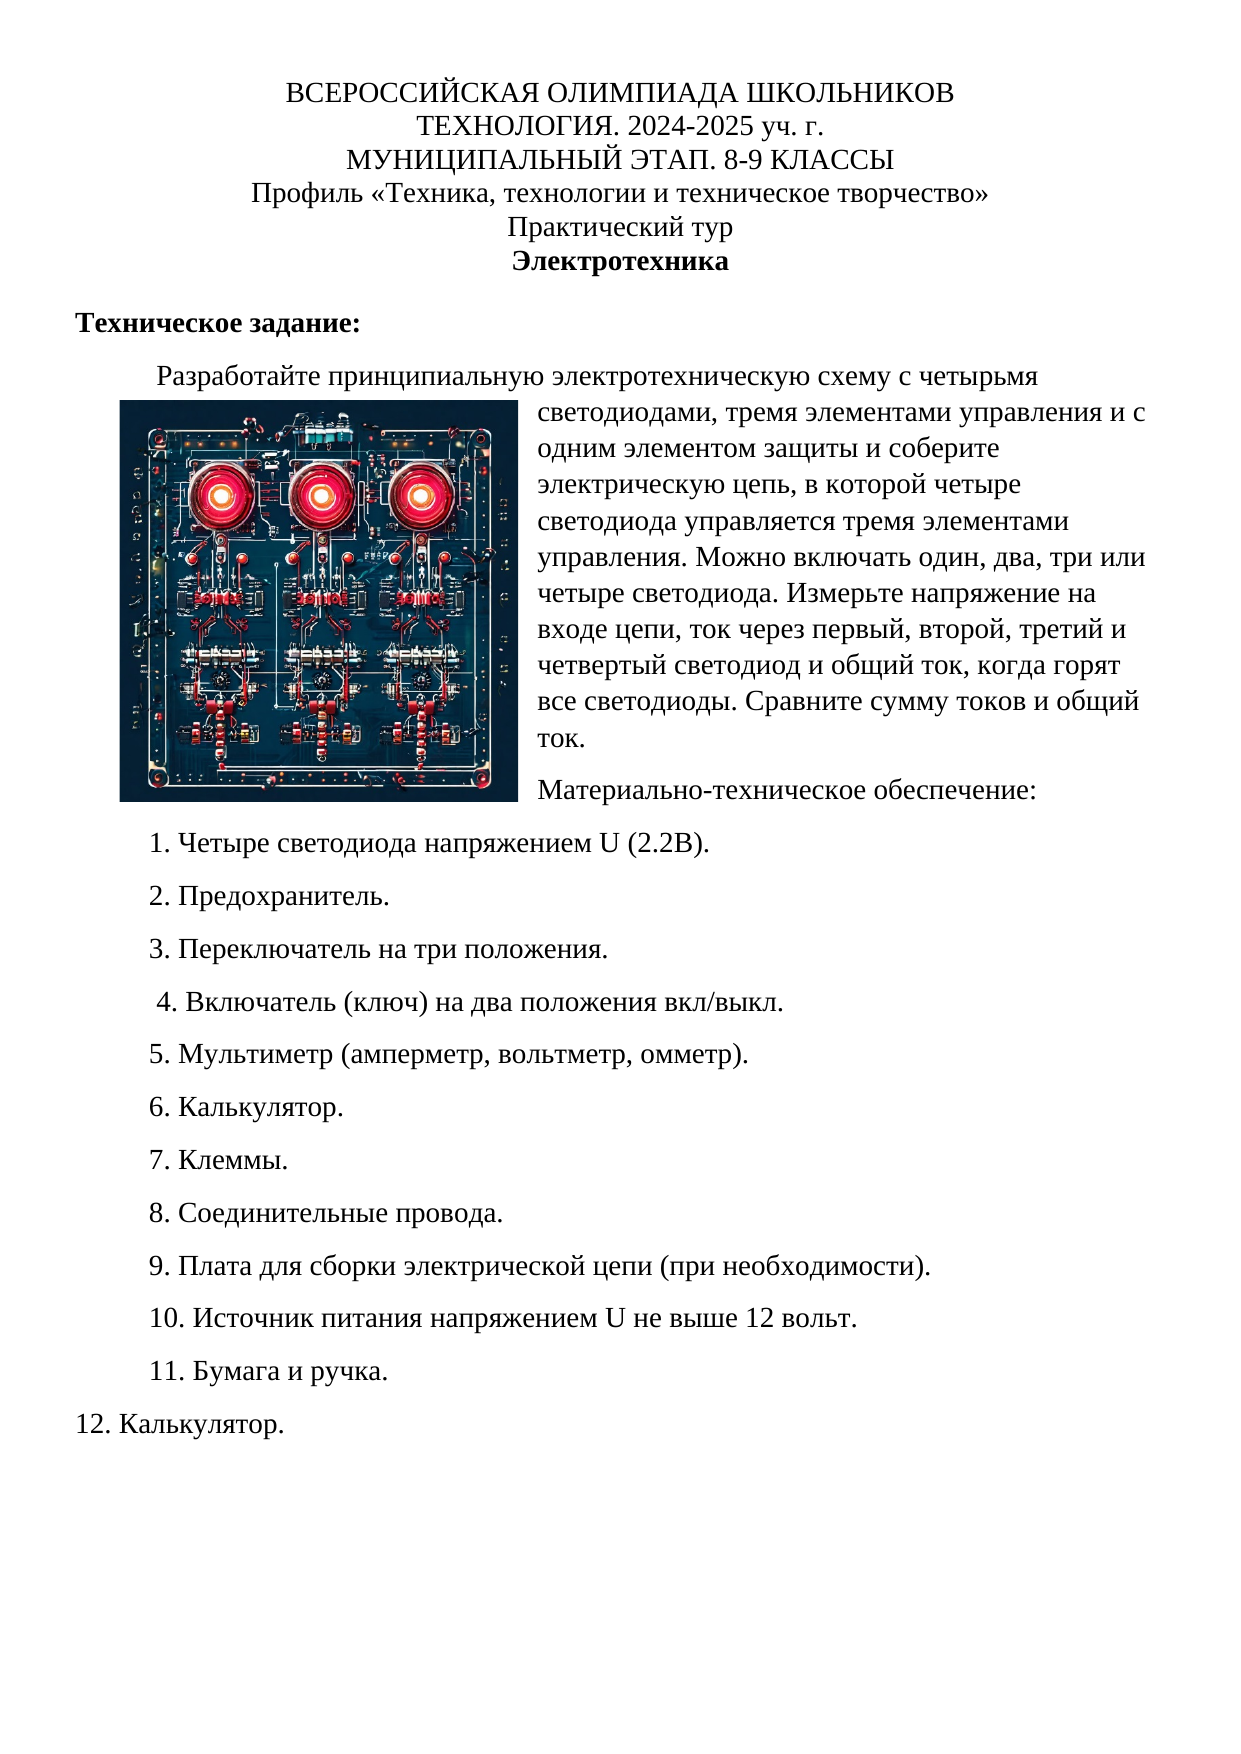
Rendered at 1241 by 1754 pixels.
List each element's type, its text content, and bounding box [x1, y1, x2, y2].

text Электротехника [75, 243, 1165, 276]
text 11. Бумага и ручка. [75, 1353, 1165, 1387]
text Материально-техническое обеспечение: [75, 772, 1165, 806]
text 6. Калькулятор. [75, 1089, 1165, 1123]
text 7. Клеммы. [75, 1142, 1165, 1176]
text 4. Включатель (ключ) на два положения вкл/выкл. [75, 984, 1165, 1017]
text 5. Мультиметр (амперметр, вольтметр, омметр). [75, 1037, 1165, 1070]
text 10. Источник питания напряжением U не выше 12 вольт. [75, 1301, 1165, 1334]
text 8. Соединительные провода. [75, 1195, 1165, 1228]
text 2. Предохранитель. [75, 878, 1165, 912]
text Техническое задание: [75, 305, 1165, 339]
text ВСЕРОССИЙСКАЯ ОЛИМПИАДА ШКОЛЬНИКОВ ТЕХНОЛОГИЯ. 2024-2025 уч. г. [75, 75, 1165, 142]
text 9. Плата для сборки электрической цепи (при необходимости). [75, 1248, 1165, 1281]
picture [118, 400, 519, 801]
text 3. Переключатель на три положения. [75, 931, 1165, 964]
text МУНИЦИПАЛЬНЫЙ ЭТАП. 8-9 КЛАССЫ Профиль «Техника, технологии и техническое творчество» Практический тур [75, 142, 1165, 243]
text 1. Четыре светодиода напряжением U (2.2В). [75, 825, 1165, 859]
text 12. Калькулятор. [75, 1406, 1165, 1440]
